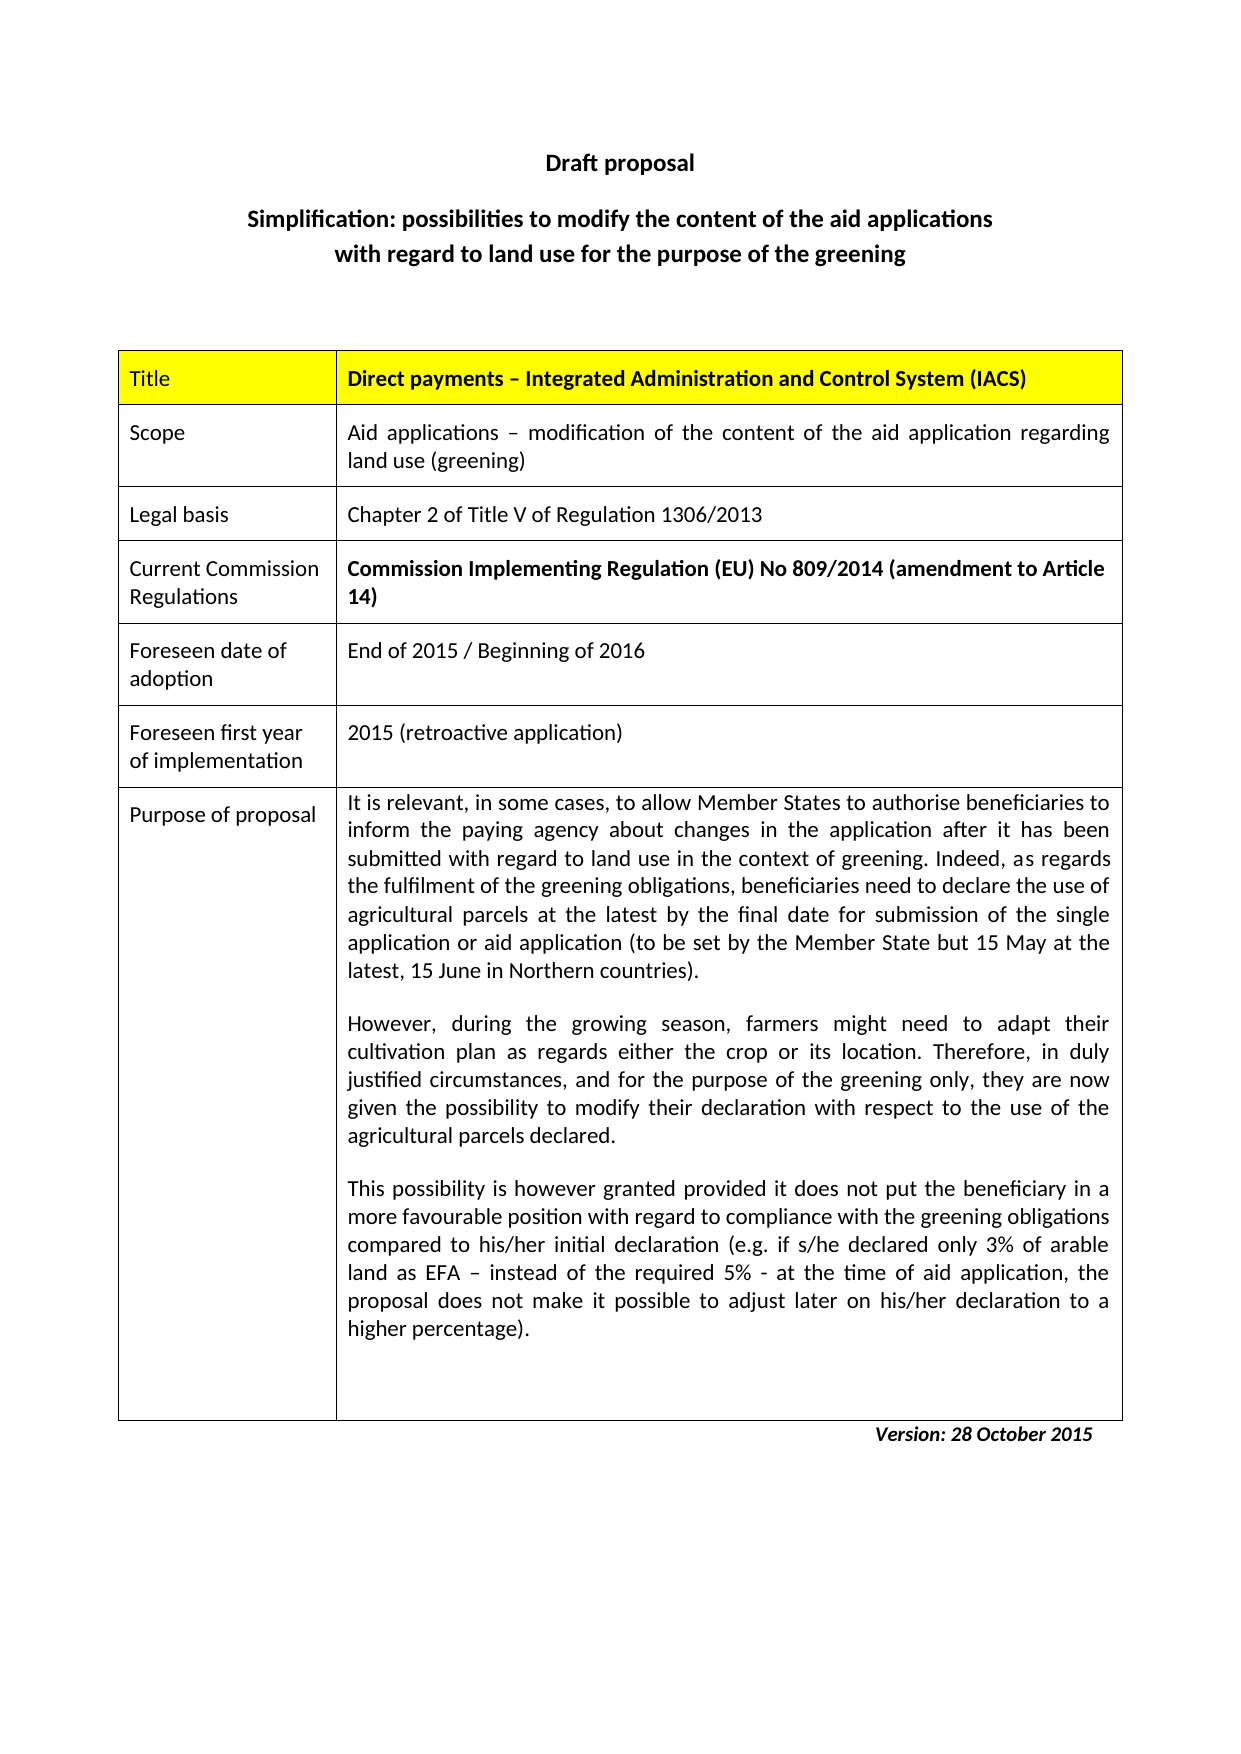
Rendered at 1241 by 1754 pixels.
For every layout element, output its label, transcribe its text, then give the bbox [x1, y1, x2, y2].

table_header Direct payments – Integrated Administration and Control System (IACS) [337, 351, 1122, 404]
text with regard to land use for the purpose of the greening [148, 238, 1093, 269]
table_header Title [119, 351, 336, 404]
table_cell Purpose of proposal [119, 788, 336, 1420]
table_cell Foreseen first year of implementation [119, 706, 336, 787]
table_cell End of 2015 / Beginning of 2016 [337, 624, 1122, 704]
table_cell It is relevant, in some cases, to allow Member States to authorise beneficiaries to inform the paying agency about changes in the application after it has been submitted with regard to land use in the context of greening. Indeed, as regards the fulfilment of the greening obligations, beneficiaries need to declare the use of agricultural parcels at the latest by the final date for submission of the single application or aid application (to be set by the Member State but 15 May at the latest, 15 June in Northern countries). However, during the growing season, farmers might need to adapt their cultivation plan as regards either the crop or its location. Therefore, in duly justified circumstances, and for the purpose of the greening only, they are now given the possibility to modify their declaration with respect to the use of the agricultural parcels declared. This possibility is however granted provided it does not put the beneficiary in a more favourable position with regard to compliance with the greening obligations compared to his/her initial declaration (e.g. if s/he declared only 3% of arable land as EFA – instead of the required 5% - at the time of aid application, the proposal does not make it possible to adjust later on his/her declaration to a higher percentage). [337, 788, 1122, 1420]
table_cell Current Commission Regulations [119, 541, 336, 622]
table_cell Legal basis [119, 487, 336, 540]
table_cell Aid applications – modification of the content of the aid application regarding land use (greening) [337, 405, 1122, 486]
table_cell 2015 (retroactive application) [337, 706, 1122, 787]
table_cell Foreseen date of adoption [119, 624, 336, 704]
text Version: 28 October 2015 [148, 1421, 1093, 1446]
text Simplification: possibilities to modify the content of the aid applications [148, 203, 1093, 234]
table_cell Commission Implementing Regulation (EU) No 809/2014 (amendment to Article 14) [337, 541, 1122, 622]
text Draft proposal [148, 148, 1093, 178]
table_cell Chapter 2 of Title V of Regulation 1306/2013 [337, 487, 1122, 540]
table_cell Scope [119, 405, 336, 486]
